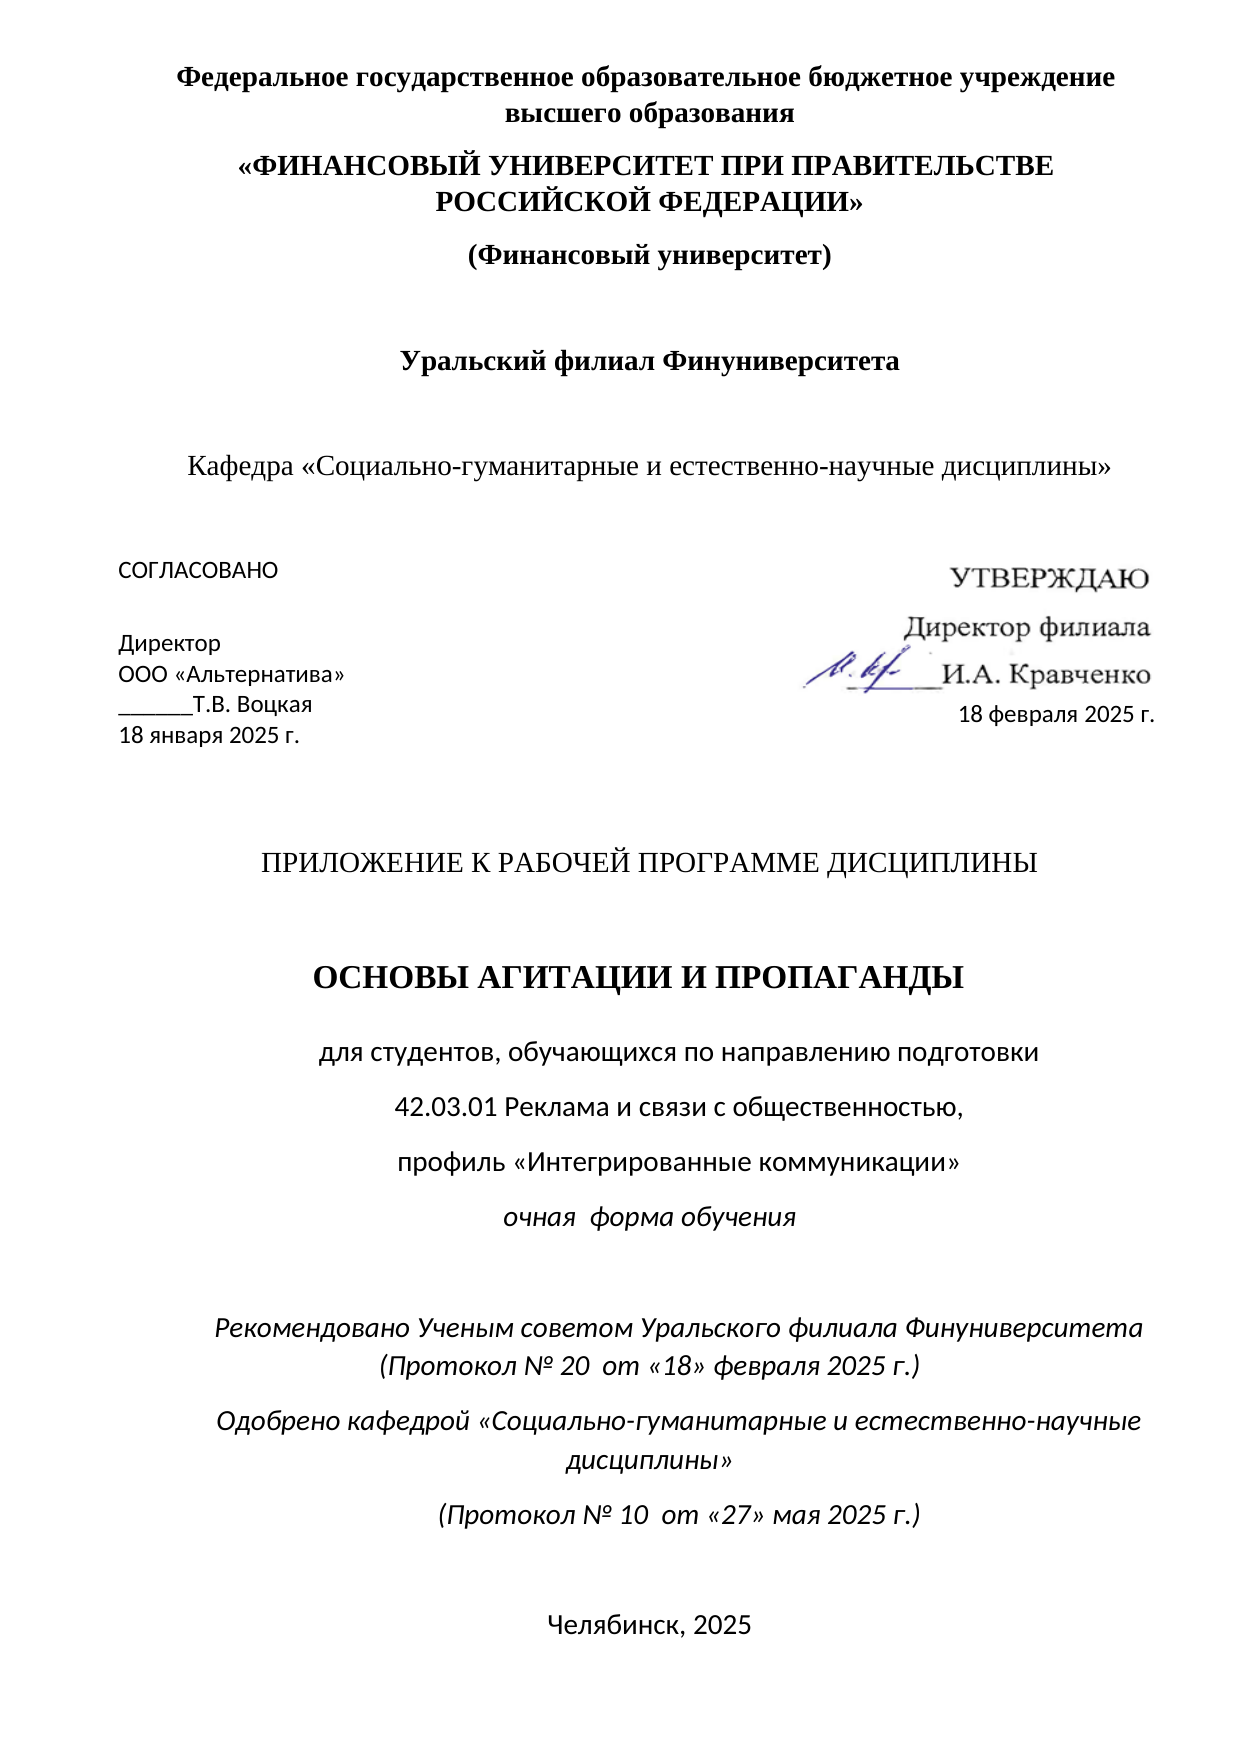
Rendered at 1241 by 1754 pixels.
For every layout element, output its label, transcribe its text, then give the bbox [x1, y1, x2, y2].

text Челябинск, 2025 [118, 1606, 1181, 1642]
text (Протокол № 10 от «27» мая 2025 г.) [118, 1496, 1181, 1531]
text «ФИНАНСОВЫЙ УНИВЕРСИТЕТ ПРИ ПРАВИТЕЛЬСТВЕ РОССИЙСКОЙ ФЕДЕРАЦИИ» [118, 148, 1181, 218]
table_header 18 февраля 2025 г. [709, 554, 1167, 793]
text (Финансовый университет) [118, 237, 1181, 271]
text ПРИЛОЖЕНИЕ К РАБОЧЕЙ ПРОГРАММЕ ДИСЦИПЛИНЫ [118, 845, 1181, 879]
text очная форма обучения [118, 1198, 1181, 1234]
text ОСНОВЫ АГИТАЦИИ И ПРОПАГАНДЫ [118, 946, 1158, 1000]
text Федеральное государственное образовательное бюджетное учреждение высшего образования [118, 59, 1181, 129]
text профиль «Интегрированные коммуникации» [118, 1143, 1181, 1179]
text Кафедра «Социально-гуманитарные и естественно-научные дисциплины» [118, 448, 1181, 482]
text для студентов, обучающихся по направлению подготовки [118, 1033, 1181, 1069]
table_header СОГЛАСОВАНО Директор ООО «Альтернатива» ______Т.В. Воцкая 18 января 2025 г. [107, 554, 709, 793]
text Одобрено кафедрой «Социально-гуманитарные и естественно-научные дисциплины» [118, 1402, 1181, 1476]
text 42.03.01 Реклама и связи с общественностью, [118, 1088, 1181, 1124]
text Уральский филиал Финуниверситета [118, 343, 1181, 376]
text Рекомендовано Ученым советом Уральского филиала Финуниверситета (Протокол № 20 от «18» февраля 2025 г.) [118, 1309, 1181, 1383]
picture [793, 553, 1167, 698]
